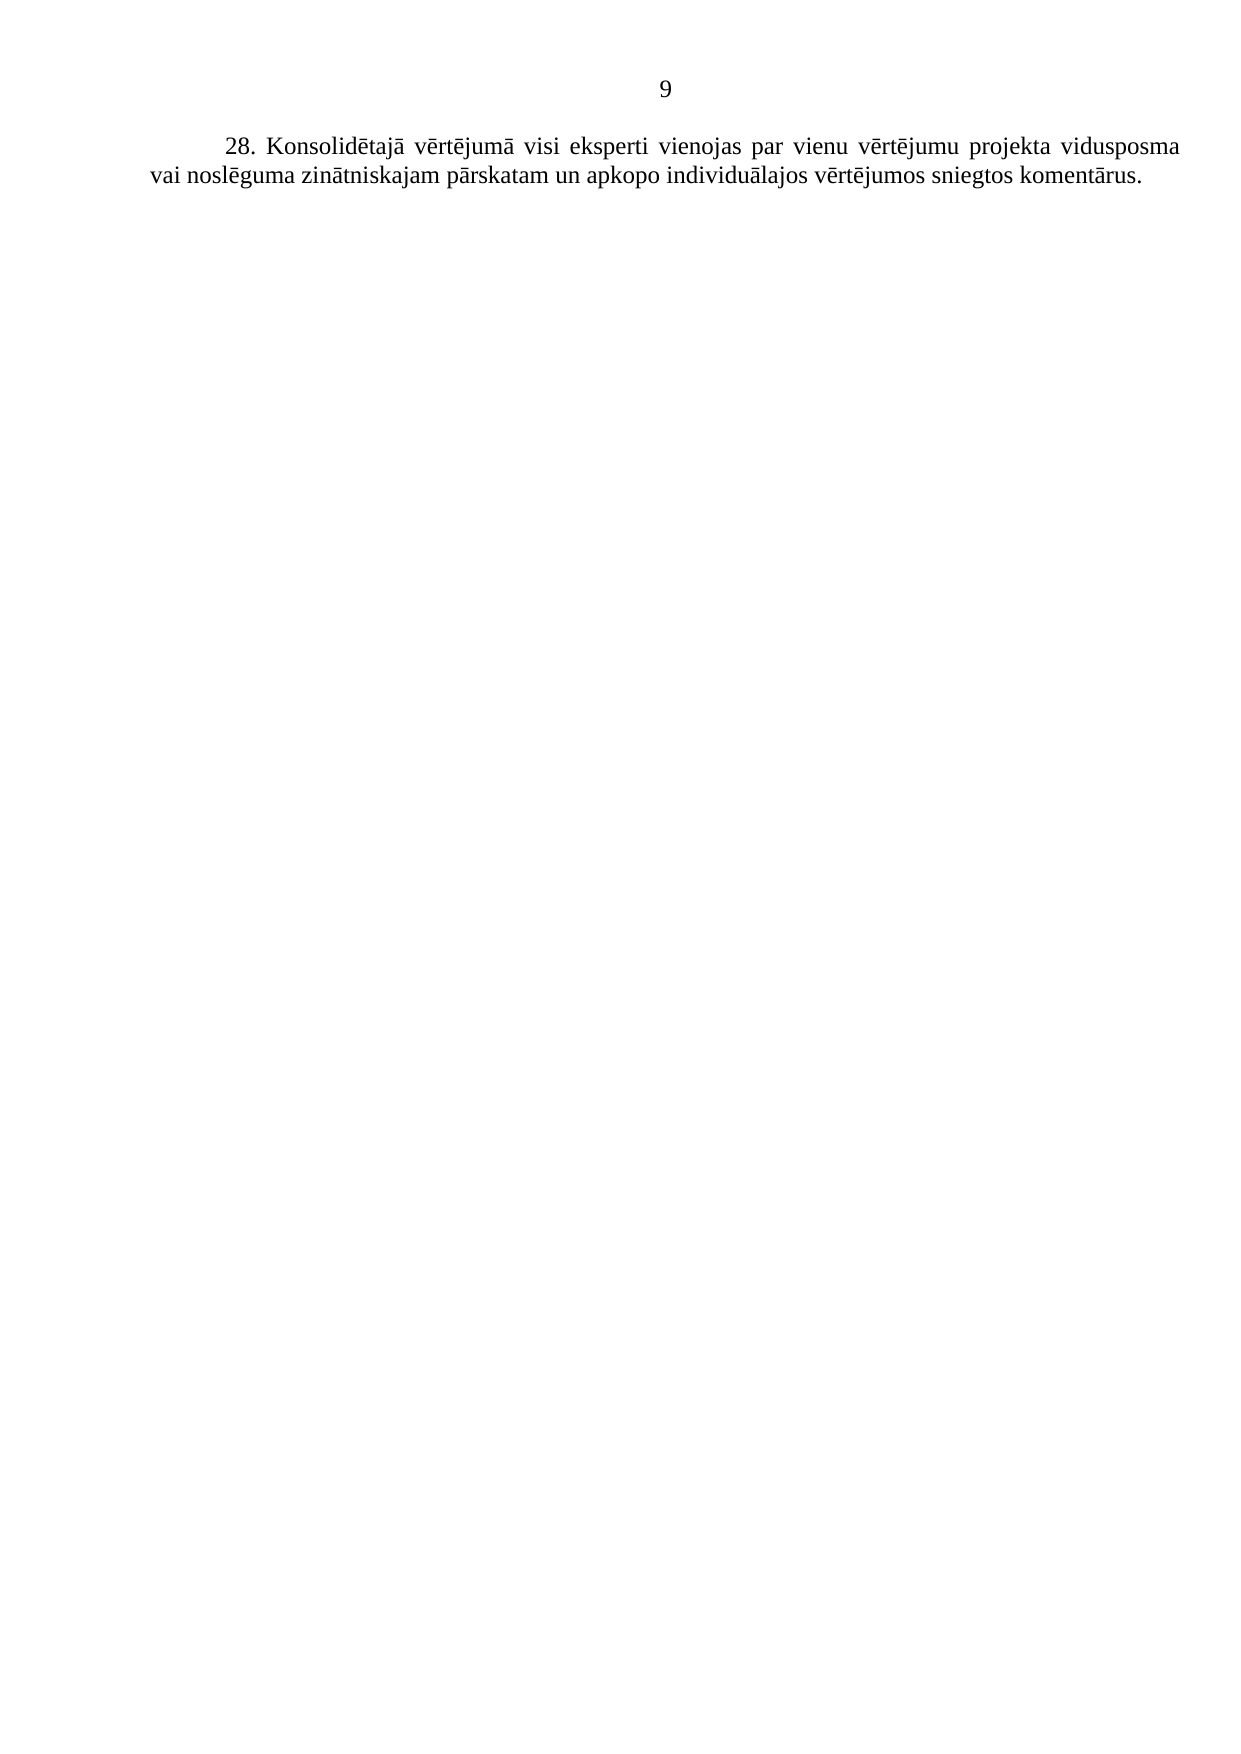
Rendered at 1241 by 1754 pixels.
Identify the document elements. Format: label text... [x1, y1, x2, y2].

list 28. Konsolidētajā vērtējumā visi eksperti vienojas par vienu vērtējumu projekta vidusposma vai noslēguma zinātniskajam pārskatam un apkopo individuālajos vērtējumos sniegtos komentārus. [150, 131, 1181, 189]
